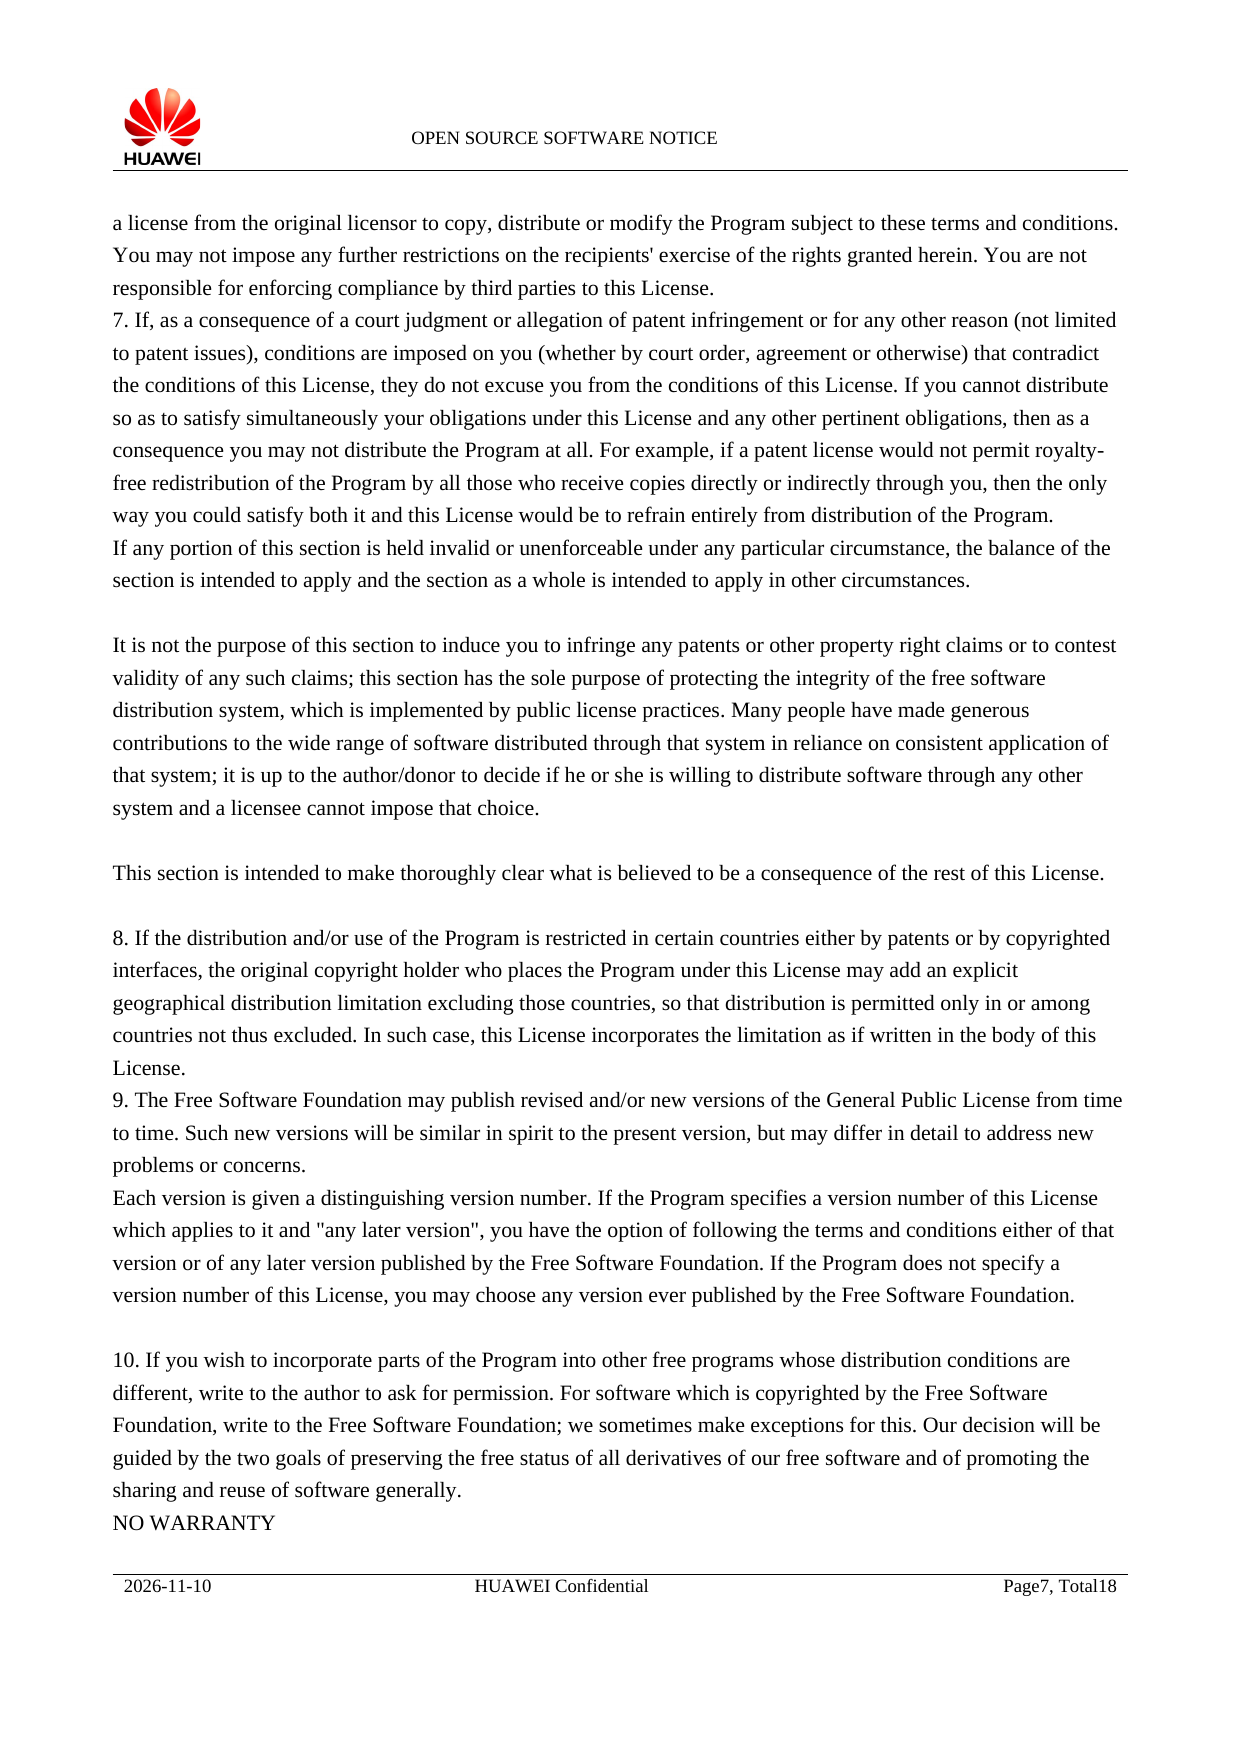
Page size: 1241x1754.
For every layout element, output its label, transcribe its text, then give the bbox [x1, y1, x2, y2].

picture [124, 88, 201, 165]
